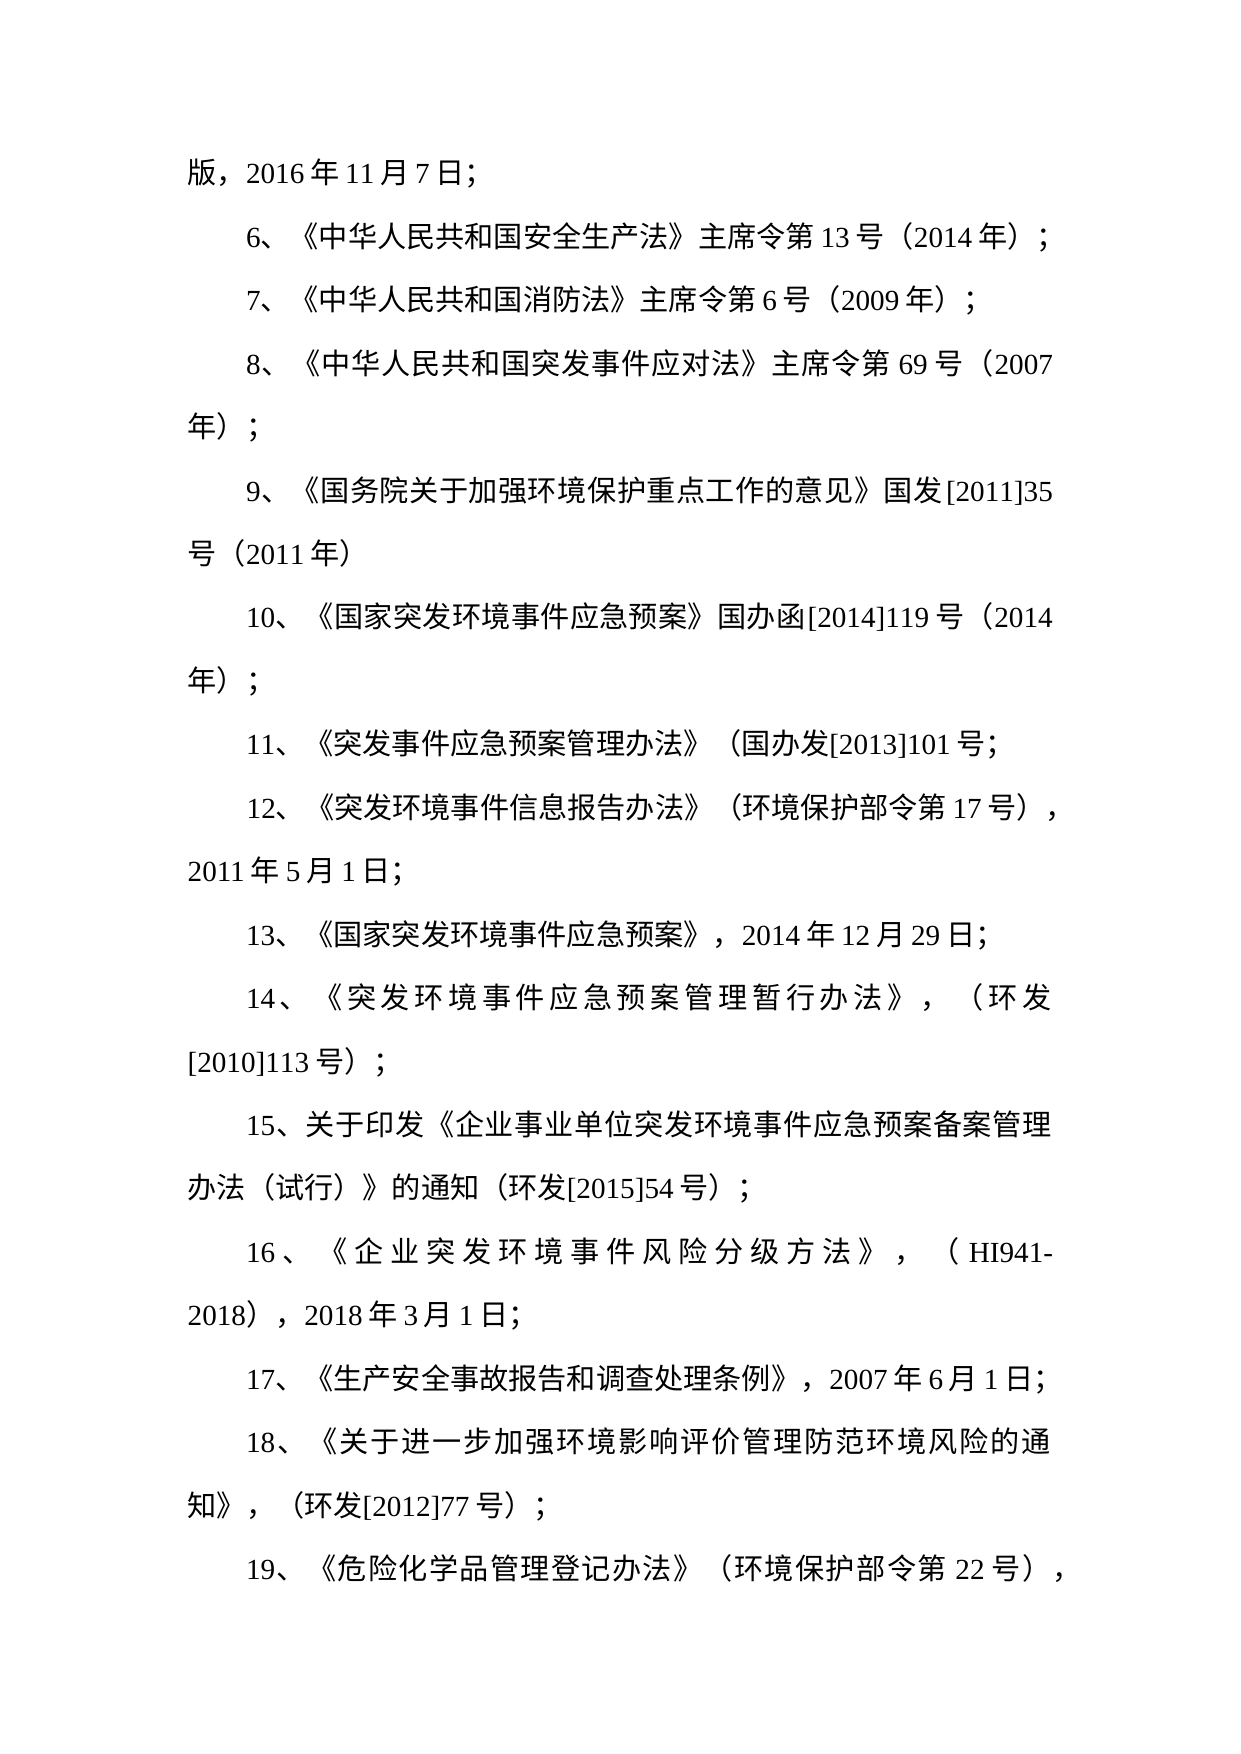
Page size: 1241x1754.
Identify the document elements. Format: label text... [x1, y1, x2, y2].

text 17、《生产安全事故报告和调查处理条例》，2007年6月1日； [187, 1355, 1053, 1398]
text 7、《中华人民共和国消防法》主席令第6号（2009年）； [187, 277, 1053, 319]
text 11、《突发事件应急预案管理办法》（国办发[2013]101号； [187, 721, 1053, 763]
text 15、关于印发《企业事业单位突发环境事件应急预案备案管理办法（试行）》的通知（环发[2015]54号）； [187, 1102, 1053, 1207]
text 10、《国家突发环境事件应急预案》国办函[2014]119号（2014年）； [187, 594, 1053, 700]
text 18、《关于进一步加强环境影响评价管理防范环境风险的通知》，（环发[2012]77号）； [187, 1419, 1053, 1524]
text 16、《企业突发环境事件风险分级方法》，（HI941-2018），2018年3月1日； [187, 1228, 1053, 1334]
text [187, 150, 1053, 192]
text 13、《国家突发环境事件应急预案》，2014年12月29日； [187, 911, 1053, 953]
text 9、《国务院关于加强环境保护重点工作的意见》国发[2011]35号（2011年） [187, 467, 1053, 573]
text 12、《突发环境事件信息报告办法》（环境保护部令第17号），2011年5月1日； [187, 784, 1053, 890]
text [187, 1546, 1053, 1588]
text 14、《突发环境事件应急预案管理暂行办法》，（环发[2010]113号）； [187, 975, 1053, 1080]
text 8、《中华人民共和国突发事件应对法》主席令第69号（2007年）； [187, 340, 1053, 446]
text 6、《中华人民共和国安全生产法》主席令第13号（2014年）； [187, 213, 1053, 256]
